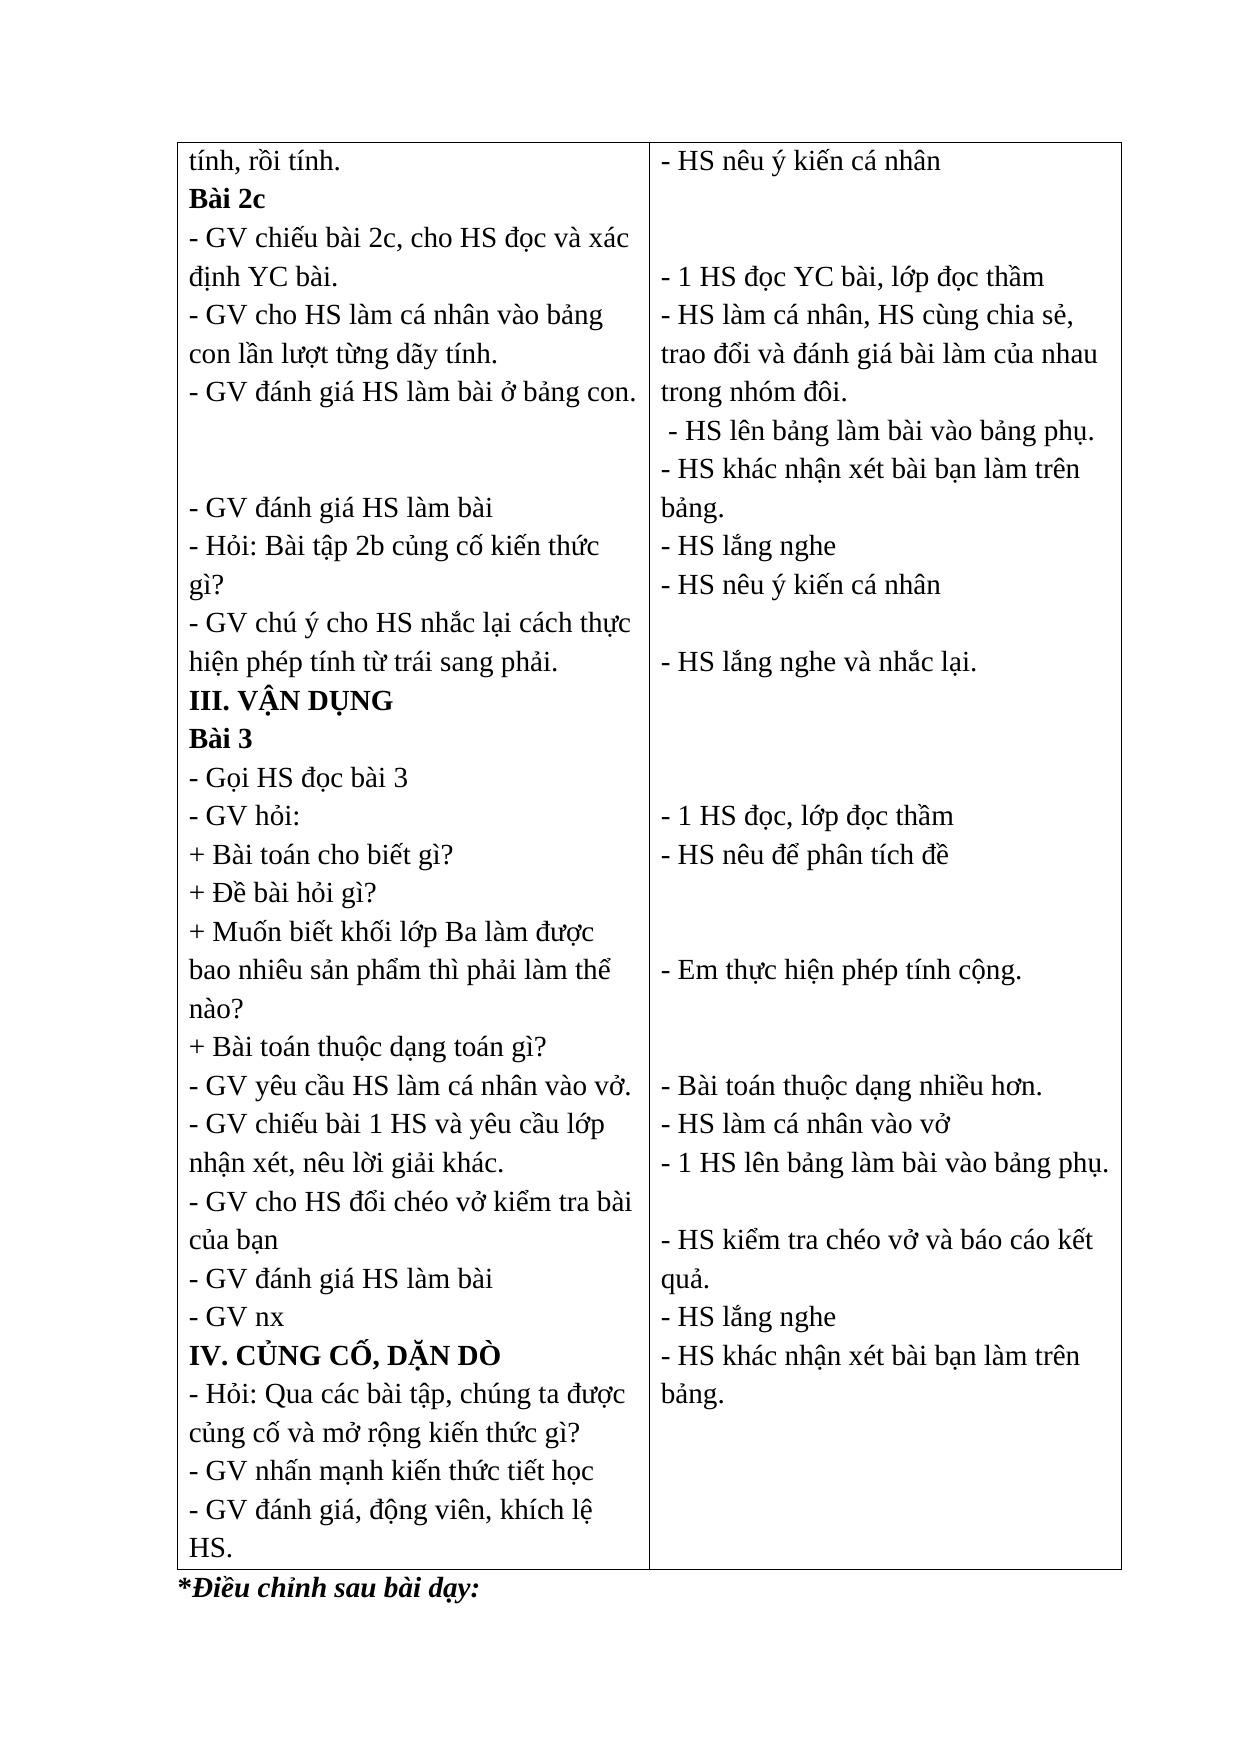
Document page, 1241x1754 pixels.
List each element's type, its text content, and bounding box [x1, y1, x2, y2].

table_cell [650, 143, 1121, 1569]
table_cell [178, 143, 649, 1569]
text *Điều chỉnh sau bài dạy: [177, 1570, 1152, 1604]
